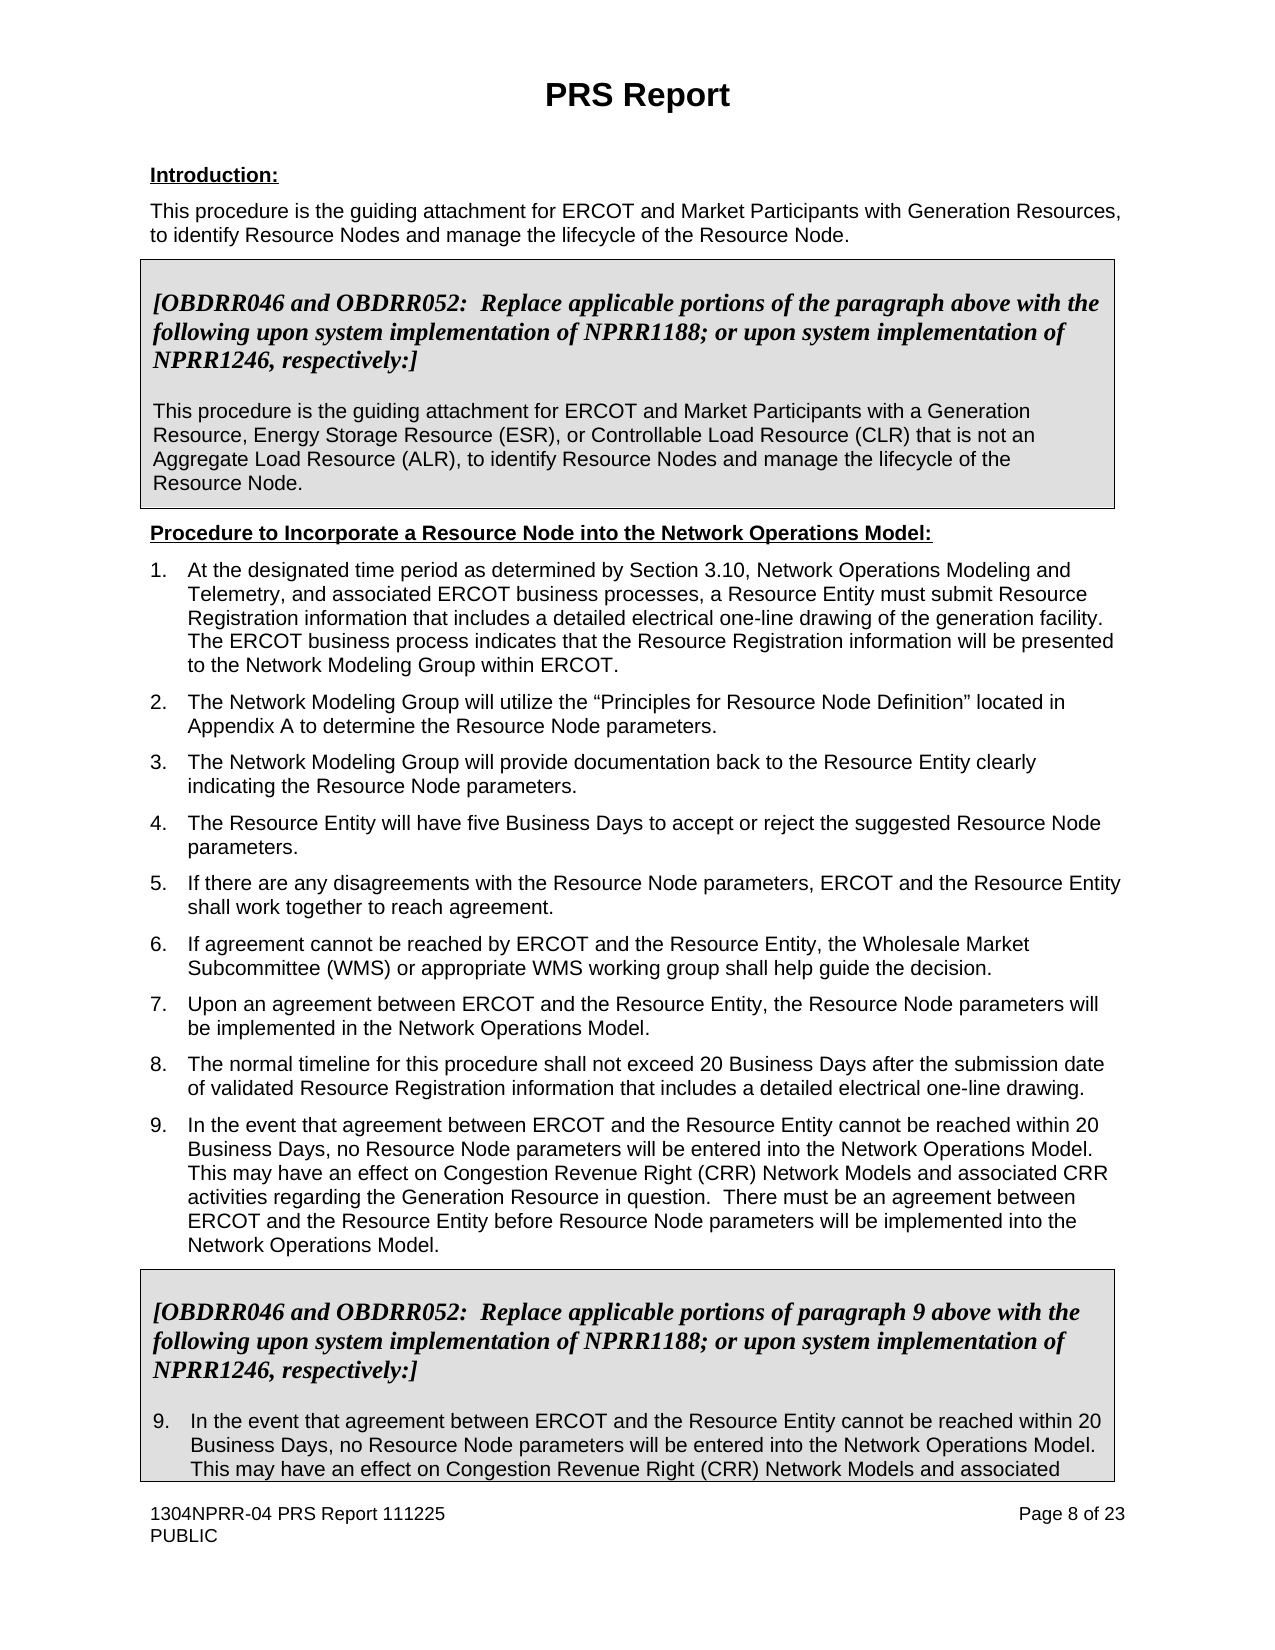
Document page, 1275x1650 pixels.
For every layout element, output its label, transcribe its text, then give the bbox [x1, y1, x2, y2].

text 3. The Network Modeling Group will provide documentation back to the Resource Entity clearly indicating the Resource Node parameters. [150, 750, 1125, 798]
text 1. At the designated time period as determined by Section 3.10, Network Operations Modeling and Telemetry, and associated ERCOT business processes, a Resource Entity must submit Resource Registration information that includes a detailed electrical one-line drawing of the generation facility. The ERCOT business process indicates that the Resource Registration information will be presented to the Network Modeling Group within ERCOT. [150, 557, 1125, 677]
text 6. If agreement cannot be reached by ERCOT and the Resource Entity, the Wholesale Market Subcommittee (WMS) or appropriate WMS working group shall help guide the decision. [150, 931, 1125, 979]
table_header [141, 1270, 1114, 1481]
text 5. If there are any disagreements with the Resource Node parameters, ERCOT and the Resource Entity shall work together to reach agreement. [150, 871, 1125, 919]
text 2. The Network Modeling Group will utilize the “Principles for Resource Node Definition” located in Appendix A to determine the Resource Node parameters. [150, 690, 1125, 738]
text Introduction: [150, 162, 1125, 186]
text 4. The Resource Entity will have five Business Days to accept or reject the suggested Resource Node parameters. [150, 811, 1125, 858]
text Procedure to Incorporate a Resource Node into the Network Operations Model: [150, 521, 1125, 545]
table_header [OBDRR046 and OBDRR052: Replace applicable portions of the paragraph above with the following upon system implementation of NPRR1188; or upon system implementation of NPRR1246, respectively:] This procedure is the guiding for ERCOT and Market Participants with a Generation Resource, Energy Storage Resource (ESR), or Controllable Load Resource (CLR) that is not an Aggregate Load Resource (ALR), to identify Resource Nodes and manage the lifecycle of the Resource Node. [141, 260, 1114, 507]
text This procedure is the guiding for ERCOT and Market Participants with Generation Resources, to identify Resource Nodes and manage the lifecycle of the Resource Node. [150, 199, 1125, 247]
text 7. Upon an agreement between ERCOT and the Resource Entity, the Resource Node parameters will be implemented in the Network Operations Model. [150, 992, 1125, 1040]
text 8. The normal timeline for this procedure shall not exceed 20 Business Days after the submission date of validated Resource Registration information that includes a detailed electrical one-line drawing. [150, 1052, 1125, 1100]
text 9. In the event that agreement between ERCOT and the Resource Entity cannot be reached within 20 Business Days, no Resource Node parameters will be entered into the Network Operations Model. This may have an effect on Congestion Revenue Right (CRR) Network Models and associated CRR activities regarding the Generation Resource in question. There must be an agreement between ERCOT and the Resource Entity before Resource Node parameters will be implemented into the Network Operations Model. [150, 1113, 1125, 1256]
